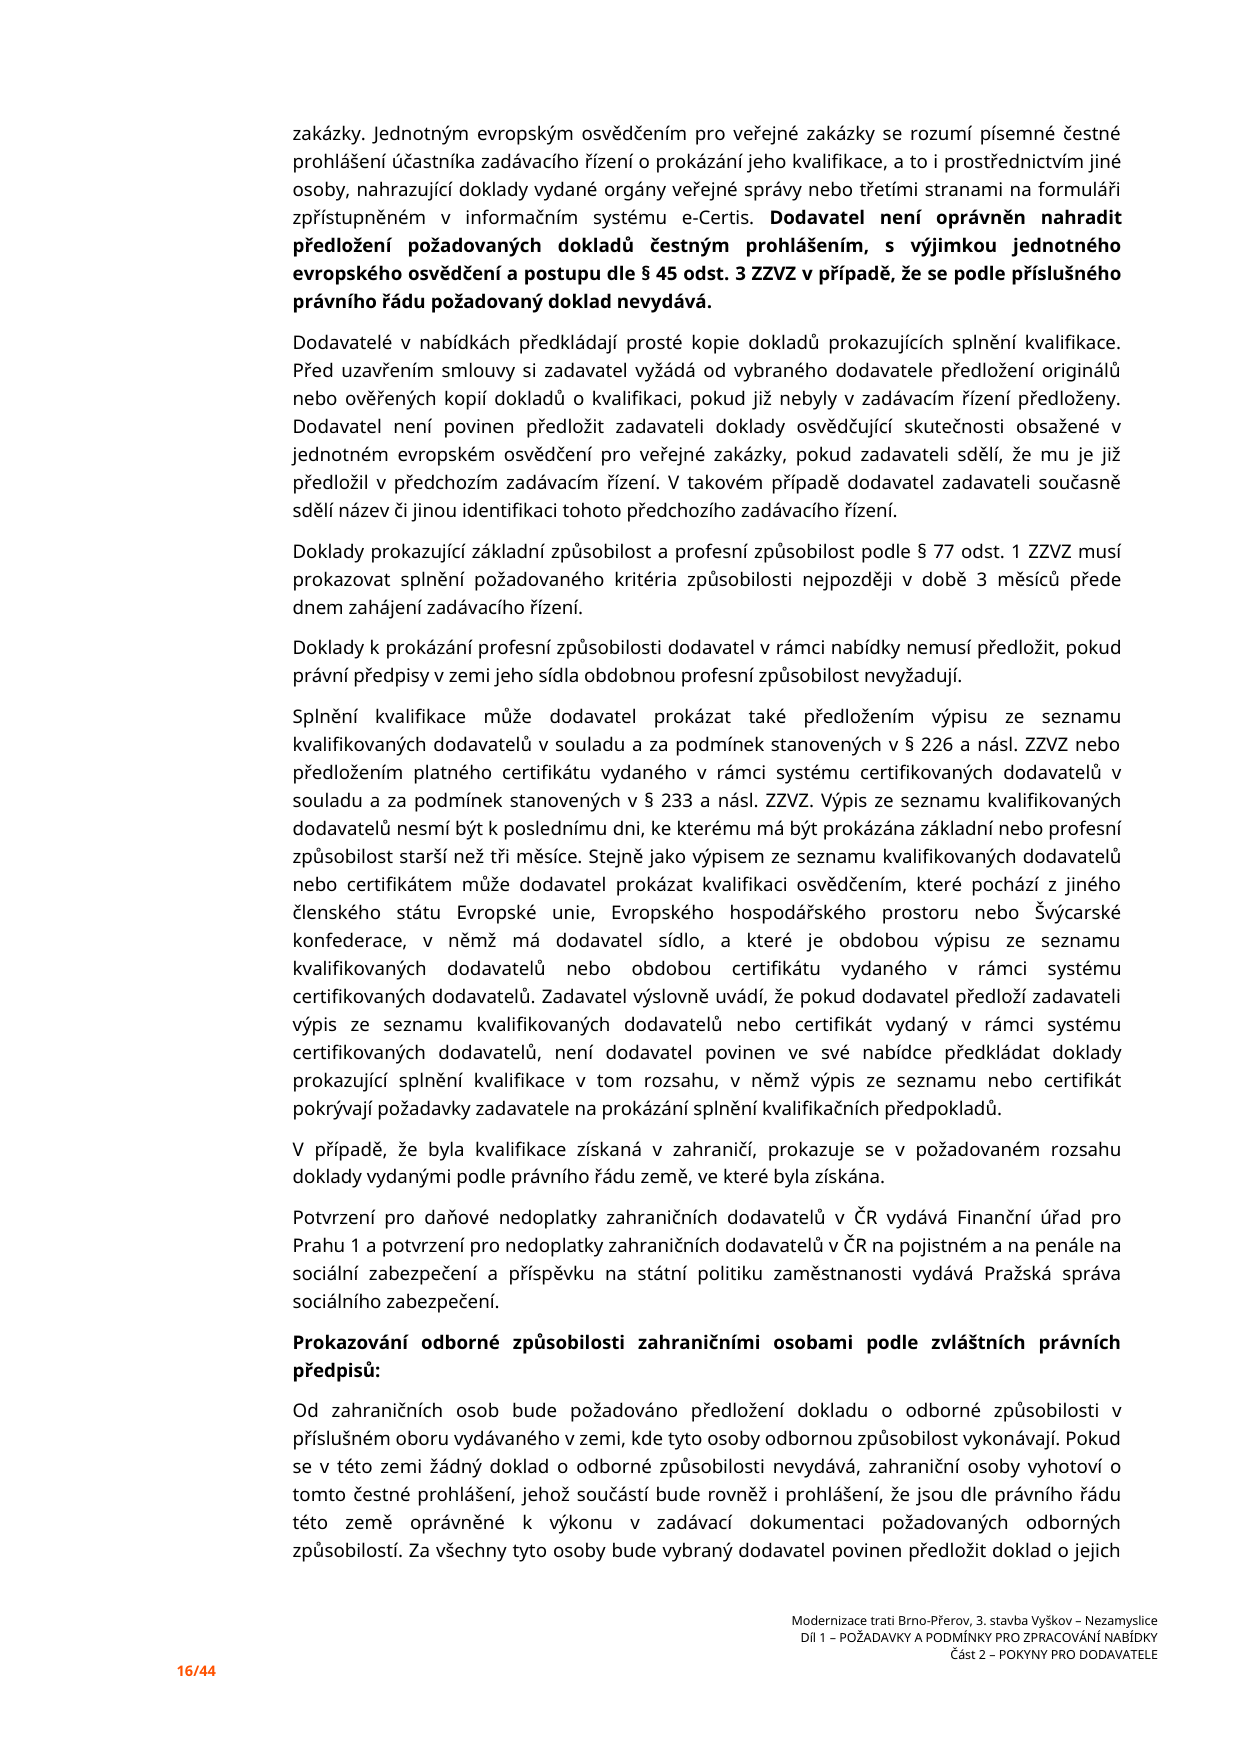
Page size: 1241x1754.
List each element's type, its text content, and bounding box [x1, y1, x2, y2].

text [292, 1397, 1122, 1563]
text Splnění kvalifikace může dodavatel prokázat také předložením výpisu ze seznamu kvalifikovaných dodavatelů v souladu a za podmínek stanovených v § 226 a násl. ZZVZ nebo předložením platného certifikátu vydaného v rámci systému certifikovaných dodavatelů v souladu a za podmínek stanovených v § 233 a násl. ZZVZ. Výpis ze seznamu kvalifikovaných dodavatelů nesmí být k poslednímu dni, ke kterému má být prokázána základní nebo profesní způsobilost starší než tři měsíce. Stejně jako výpisem ze seznamu kvalifikovaných dodavatelů nebo certifikátem může dodavatel prokázat kvalifikaci osvědčením, které pochází z jiného členského státu Evropské unie, Evropského hospodářského prostoru nebo Švýcarské konfederace, v němž má dodavatel sídlo, a které je obdobou výpisu ze seznamu kvalifikovaných dodavatelů nebo obdobou certifikátu vydaného v rámci systému certifikovaných dodavatelů. Zadavatel výslovně uvádí, že pokud dodavatel předloží zadavateli výpis ze seznamu kvalifikovaných dodavatelů nebo certifikát vydaný v rámci systému certifikovaných dodavatelů, není dodavatel povinen ve své nabídce předkládat doklady prokazující splnění kvalifikace v tom rozsahu, v němž výpis ze seznamu nebo certifikát pokrývají požadavky zadavatele na prokázání splnění kvalifikačních předpokladů. [292, 703, 1122, 1121]
text Prokazování odborné způsobilosti zahraničními osobami podle zvláštních právních předpisů: [292, 1329, 1122, 1382]
text Dodavatelé v nabídkách předkládají prosté kopie dokladů prokazujících splnění kvalifikace. Před uzavřením smlouvy si zadavatel vyžádá od vybraného dodavatele předložení originálů nebo ověřených kopií dokladů o kvalifikaci, pokud již nebyly v zadávacím řízení předloženy. Dodavatel není povinen předložit zadavateli doklady osvědčující skutečnosti obsažené v jednotném evropském osvědčení pro veřejné zakázky, pokud zadavateli sdělí, že mu je již předložil v předchozím zadávacím řízení. V takovém případě dodavatel zadavateli současně sdělí název či jinou identifikaci tohoto předchozího zadávacího řízení. [292, 329, 1122, 523]
text Doklady k prokázání profesní způsobilosti dodavatel v rámci nabídky nemusí předložit, pokud právní předpisy v zemi jeho sídla obdobnou profesní způsobilost nevyžadují. [292, 634, 1122, 688]
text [292, 121, 1122, 314]
text Potvrzení pro daňové nedoplatky zahraničních dodavatelů v ČR vydává Finanční úřad pro Prahu 1 a potvrzení pro nedoplatky zahraničních dodavatelů v ČR na pojistném a na penále na sociální zabezpečení a příspěvku na státní politiku zaměstnanosti vydává Pražská správa sociálního zabezpečení. [292, 1204, 1122, 1314]
text Doklady prokazující základní způsobilost a profesní způsobilost podle § 77 odst. 1 ZZVZ musí prokazovat splnění požadovaného kritéria způsobilosti nejpozději v době 3 měsíců přede dnem zahájení zadávacího řízení. [292, 538, 1122, 619]
text V případě, že byla kvalifikace získaná v zahraničí, prokazuje se v požadovaném rozsahu doklady vydanými podle právního řádu země, ve které byla získána. [292, 1136, 1122, 1189]
